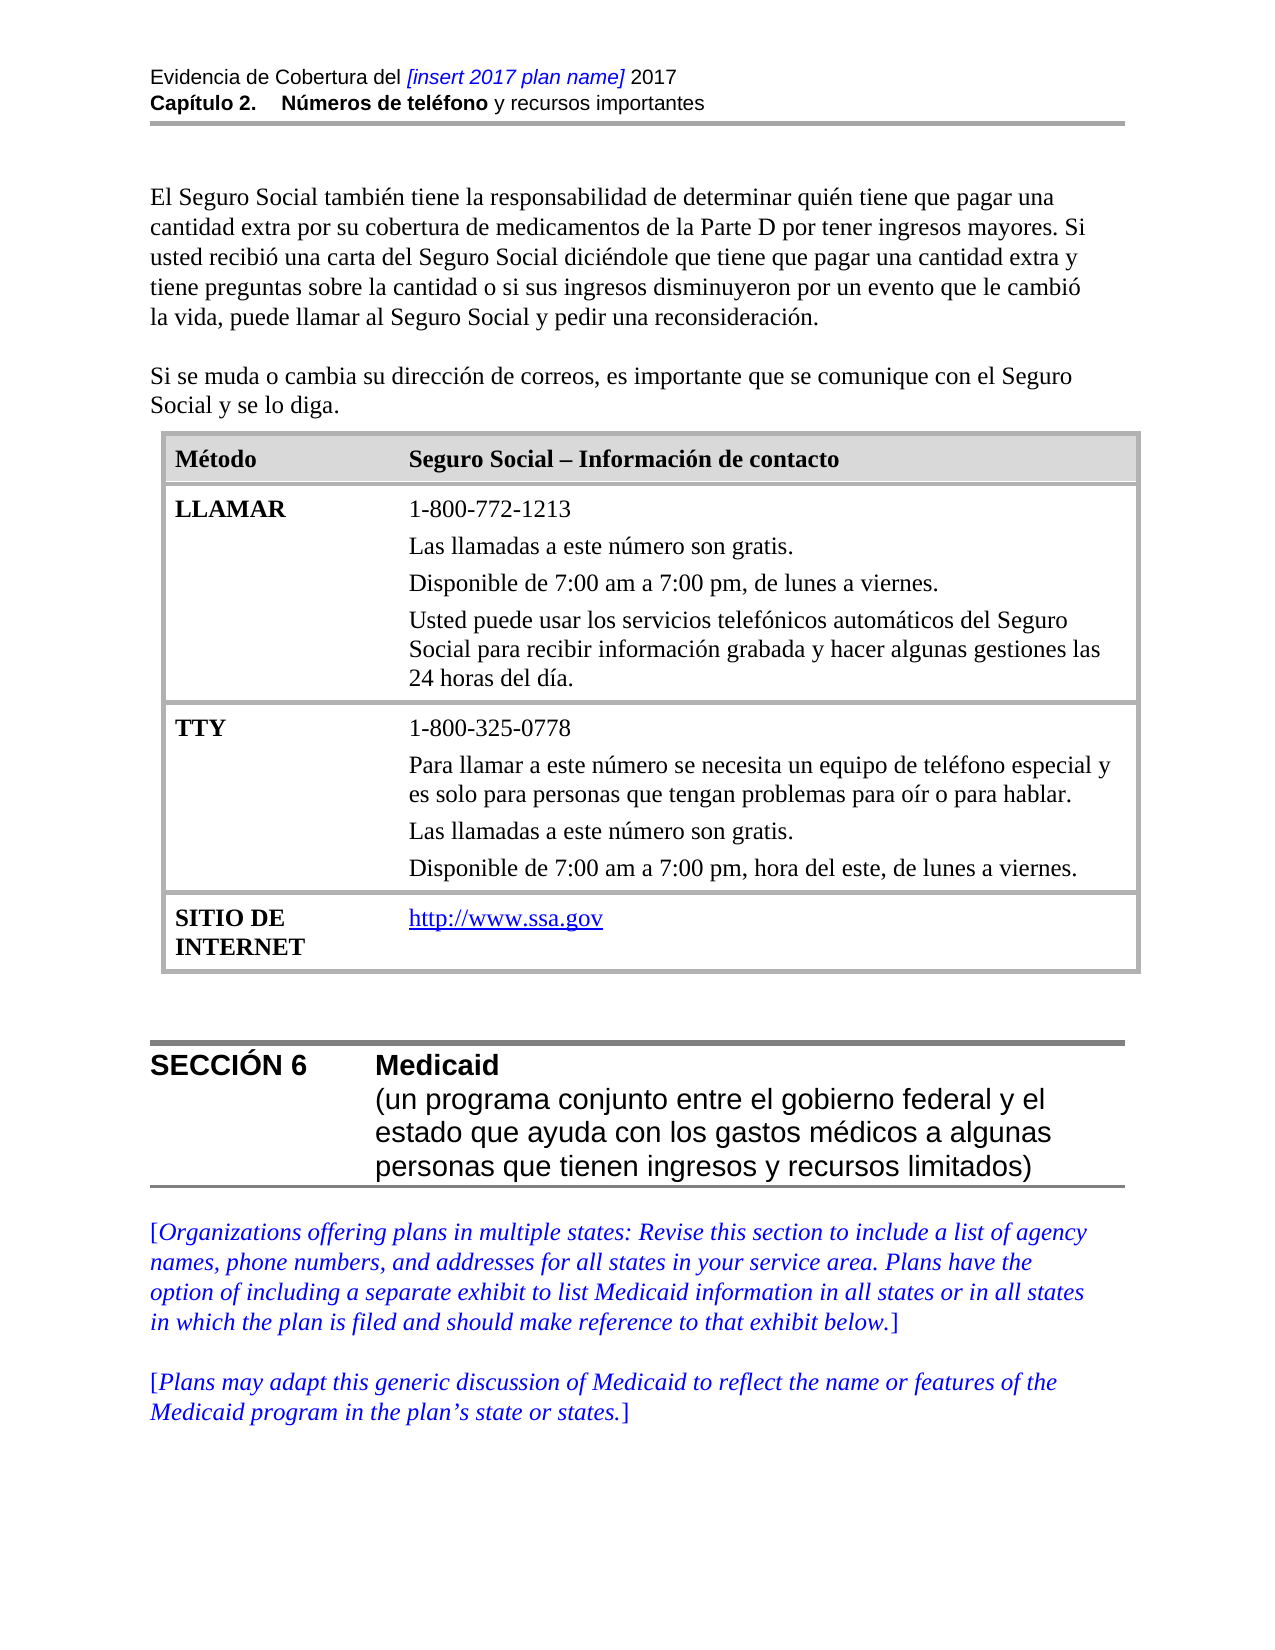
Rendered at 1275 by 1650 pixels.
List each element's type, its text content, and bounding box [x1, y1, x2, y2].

subtitle El Seguro Social también tiene la responsabilidad de determinar quién tiene que pagar una cantidad extra por su cobertura de medicamentos de la Parte D por tener ingresos mayores. Si usted recibió una carta del Seguro Social diciéndole que tiene que pagar una cantidad extra y tiene preguntas sobre la cantidad o si sus ingresos disminuyeron por un evento que le cambió la vida, puede llamar al Seguro Social y pedir una reconsideración. [150, 182, 1097, 331]
table_cell LLAMAR [166, 486, 397, 700]
table_cell 1-800-325-0778 Para llamar a este número se necesita un equipo de teléfono especial y es solo para personas que tengan problemas para oír o para hablar. Las llamadas a este número son gratis. Disponible de 7:00 am a 7:00 pm, hora del este, de lunes a viernes. [397, 705, 1136, 890]
text Si se muda o cambia su dirección de correos, es importante que se comunique con el Seguro Social y se lo diga. [150, 361, 1125, 419]
table_cell SITIO DE INTERNET [166, 895, 397, 969]
subtitle [Plans may adapt this generic discussion of Medicaid to reflect the name or features of the Medicaid program in the plan’s state or states.] [150, 1367, 1097, 1425]
table_header Método [166, 436, 397, 481]
table_cell http://www.ssa.gov [397, 895, 1136, 969]
subtitle SECCIÓN 6 Medicaid (un programa conjunto entre el gobierno federal y el estado que ayuda con los gastos médicos a algunas personas que tienen ingresos y recursos limitados) [150, 1046, 1125, 1185]
table_cell 1-800-772-1213 Las llamadas a este número son gratis. Disponible de 7:00 am a 7:00 pm, de lunes a viernes. Usted puede usar los servicios telefónicos automáticos del Seguro Social para recibir información grabada y hacer algunas gestiones las 24 horas del día. [397, 486, 1136, 700]
table_cell TTY [166, 705, 397, 890]
subtitle [Organizations offering plans in multiple states: Revise this section to include a list of agency names, phone numbers, and addresses for all states in your service area. Plans have the option of including a separate exhibit to list Medicaid information in all states or in all states in which the plan is filed and should make reference to that exhibit below.] [150, 1217, 1097, 1336]
table_header Seguro Social – Información de contacto [397, 436, 1136, 481]
